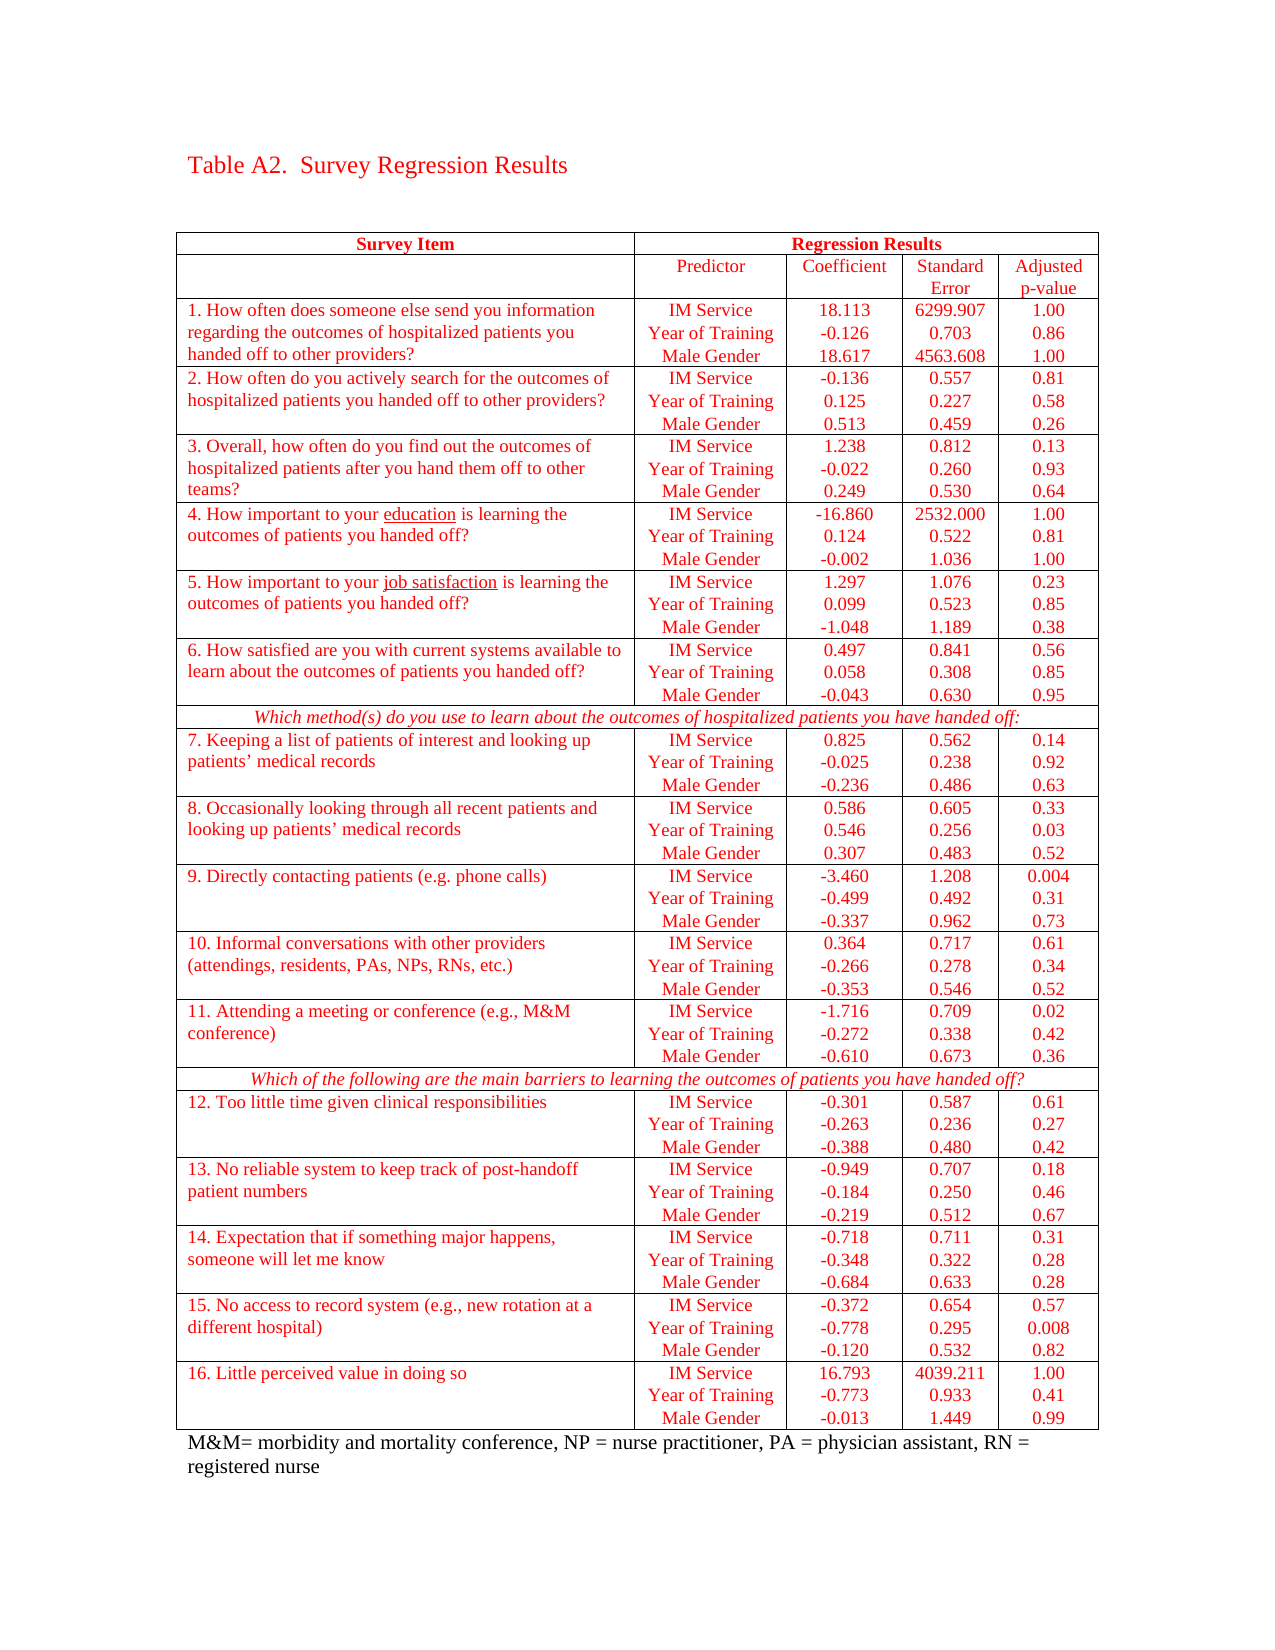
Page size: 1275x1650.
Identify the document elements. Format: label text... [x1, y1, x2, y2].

table_cell -0.773 [787, 1383, 902, 1406]
table_cell 0.85 [999, 660, 1098, 683]
table_cell -0.013 [787, 1406, 902, 1428]
table_cell Male Gender [635, 1135, 786, 1157]
table_cell 0.64 [999, 479, 1098, 502]
table_cell Male Gender [635, 909, 786, 931]
table_cell 0.483 [903, 841, 998, 863]
table_cell 0.522 [903, 524, 998, 547]
table_cell IM Service [635, 729, 786, 750]
table_cell 0.81 [999, 367, 1098, 389]
table_cell Year of Training [635, 1180, 786, 1202]
table_cell 0.56 [999, 639, 1098, 660]
table_cell -16.860 [787, 503, 902, 524]
table_cell 0.124 [787, 524, 902, 547]
table_cell -0.499 [787, 886, 902, 909]
table_cell 0.513 [787, 411, 902, 434]
table_cell IM Service [635, 1226, 786, 1248]
table_cell 0.46 [999, 1180, 1098, 1202]
table_cell 0.654 [903, 1294, 998, 1316]
table_cell 0.23 [999, 571, 1098, 592]
table_cell Year of Training [635, 1112, 786, 1135]
table_cell Year of Training [635, 818, 786, 841]
table_cell Male Gender [635, 1338, 786, 1361]
table_cell 0.31 [999, 1226, 1098, 1248]
table_cell 13. No reliable system to keep track of post-handoff patient numbers [177, 1158, 634, 1225]
table_cell -0.337 [787, 909, 902, 931]
table_cell 0.322 [903, 1248, 998, 1270]
table_cell Male Gender [635, 1203, 786, 1225]
table_cell Coefficient [787, 255, 902, 298]
table_cell Year of Training [635, 886, 786, 909]
table_cell 15. No access to record system (e.g., new rotation at a different hospital) [177, 1294, 634, 1361]
table_cell 1. How often does someone else send you information regarding the outcomes of hospitalized patients you handed off to other providers? [177, 299, 634, 366]
table_cell Male Gender [635, 1044, 786, 1067]
table_cell 0.236 [903, 1112, 998, 1135]
table_cell Male Gender [635, 615, 786, 637]
table_cell 18.617 [787, 344, 902, 366]
table_cell 2. How often do you actively search for the outcomes of hospitalized patients you handed off to other providers? [177, 367, 634, 434]
table_cell 0.52 [999, 976, 1098, 999]
table_cell 0.250 [903, 1180, 998, 1202]
table_cell 0.480 [903, 1135, 998, 1157]
table_cell 0.27 [999, 1112, 1098, 1135]
table_cell -0.949 [787, 1158, 902, 1180]
table_cell 0.459 [903, 411, 998, 434]
table_cell Male Gender [635, 1406, 786, 1428]
table_cell 0.841 [903, 639, 998, 660]
table_cell 0.238 [903, 750, 998, 773]
table_cell Year of Training [635, 1383, 786, 1406]
table_cell 0.125 [787, 389, 902, 411]
table_cell 0.711 [903, 1226, 998, 1248]
table_cell 6299.907 [903, 299, 998, 321]
table_cell 1.238 [787, 435, 902, 457]
table_cell 3. Overall, how often do you find out the outcomes of hospitalized patients after you hand them off to other teams? [177, 435, 634, 502]
table_cell -0.718 [787, 1226, 902, 1248]
table_cell 0.93 [999, 457, 1098, 479]
table_cell 16. Little perceived value in doing so [177, 1362, 634, 1428]
table_cell Male Gender [635, 773, 786, 796]
table_cell -0.388 [787, 1135, 902, 1157]
table_cell 0.308 [903, 660, 998, 683]
table_cell IM Service [635, 503, 786, 524]
table_cell 0.28 [999, 1270, 1098, 1293]
table_cell 0.605 [903, 797, 998, 818]
table_cell 4. How important to your education is learning the outcomes of patients you handed off? [177, 503, 634, 569]
table_cell Male Gender [635, 547, 786, 569]
table_cell IM Service [635, 571, 786, 592]
table_cell 0.33 [999, 797, 1098, 818]
table_cell 0.673 [903, 1044, 998, 1067]
table_cell 0.812 [903, 435, 998, 457]
table_cell Predictor [635, 255, 786, 298]
table_cell 0.61 [999, 932, 1098, 954]
table_cell Year of Training [635, 321, 786, 343]
table_cell 0.63 [999, 773, 1098, 796]
table_cell 0.338 [903, 1022, 998, 1044]
table_cell 0.67 [999, 1203, 1098, 1225]
table_cell 18.113 [787, 299, 902, 321]
table_cell 1.00 [999, 503, 1098, 524]
table_cell IM Service [635, 367, 786, 389]
table_cell [177, 255, 634, 298]
table_cell -0.043 [787, 683, 902, 705]
table_cell -1.716 [787, 1000, 902, 1022]
table_cell Year of Training [635, 954, 786, 976]
table_cell 0.546 [903, 976, 998, 999]
table_cell 0.562 [903, 729, 998, 750]
table_cell -0.610 [787, 1044, 902, 1067]
table_cell 0.85 [999, 592, 1098, 615]
table_cell -0.002 [787, 547, 902, 569]
table_cell 0.81 [999, 524, 1098, 547]
text M&M= morbidity and mortality conference, NP = nurse practitioner, PA = physician assistant, RN = registered nurse [187, 1430, 1087, 1478]
table_cell 0.486 [903, 773, 998, 796]
table_cell -0.236 [787, 773, 902, 796]
table_cell 0.532 [903, 1338, 998, 1361]
table_cell 0.633 [903, 1270, 998, 1293]
table_cell 0.42 [999, 1135, 1098, 1157]
table_cell 0.52 [999, 841, 1098, 863]
table_cell 0.92 [999, 750, 1098, 773]
table_cell 8. Occasionally looking through all recent patients and looking up patients’ medical records [177, 797, 634, 863]
table_cell Male Gender [635, 411, 786, 434]
table_cell 0.13 [999, 435, 1098, 457]
table_cell -0.348 [787, 1248, 902, 1270]
table_cell 0.307 [787, 841, 902, 863]
table_cell -0.372 [787, 1294, 902, 1316]
table_cell 1.00 [999, 1362, 1098, 1383]
table_cell Male Gender [635, 479, 786, 502]
table_cell 0.86 [999, 321, 1098, 343]
table_cell 0.26 [999, 411, 1098, 434]
table_cell 0.492 [903, 886, 998, 909]
table_cell 0.709 [903, 1000, 998, 1022]
table_cell 1.036 [903, 547, 998, 569]
table_cell -0.272 [787, 1022, 902, 1044]
table_cell 0.523 [903, 592, 998, 615]
table_header Survey Item [177, 233, 634, 254]
table_cell Year of Training [635, 1316, 786, 1338]
table_cell 0.717 [903, 932, 998, 954]
table_cell Male Gender [635, 683, 786, 705]
table_cell Male Gender [635, 976, 786, 999]
table_cell -0.025 [787, 750, 902, 773]
table_cell IM Service [635, 1294, 786, 1316]
table_cell 0.227 [903, 389, 998, 411]
table_cell -0.266 [787, 954, 902, 976]
table_cell 0.933 [903, 1383, 998, 1406]
table_cell 0.58 [999, 389, 1098, 411]
table_cell 0.34 [999, 954, 1098, 976]
table_cell -0.778 [787, 1316, 902, 1338]
table_cell Year of Training [635, 660, 786, 683]
table_cell 0.57 [999, 1294, 1098, 1316]
table_cell 0.61 [999, 1091, 1098, 1112]
table_cell 0.249 [787, 479, 902, 502]
table_cell 1.00 [999, 299, 1098, 321]
table_cell 0.03 [999, 818, 1098, 841]
table_cell -0.136 [787, 367, 902, 389]
table_cell 0.008 [999, 1316, 1098, 1338]
table_cell 5. How important to your job satisfaction is learning the outcomes of patients you handed off? [177, 571, 634, 637]
table_cell 4563.608 [903, 344, 998, 366]
text Table A2. Survey Regression Results [187, 150, 1087, 179]
table_cell 0.38 [999, 615, 1098, 637]
table_cell 14. Expectation that if something major happens, someone will let me know [177, 1226, 634, 1293]
table_cell -0.126 [787, 321, 902, 343]
table_cell 16.793 [787, 1362, 902, 1383]
table_cell 0.099 [787, 592, 902, 615]
table_cell 6. How satisfied are you with current systems available to learn about the outcomes of patients you handed off? [177, 639, 634, 705]
table_cell 0.278 [903, 954, 998, 976]
table_cell 0.962 [903, 909, 998, 931]
table_cell 0.364 [787, 932, 902, 954]
table_cell 0.28 [999, 1248, 1098, 1270]
table_cell Year of Training [635, 524, 786, 547]
table_cell 0.02 [999, 1000, 1098, 1022]
table_cell IM Service [635, 932, 786, 954]
table_cell Male Gender [635, 1270, 786, 1293]
table_cell 0.825 [787, 729, 902, 750]
table_cell 0.260 [903, 457, 998, 479]
table_cell Male Gender [635, 841, 786, 863]
table_cell Male Gender [635, 344, 786, 366]
table_cell 0.530 [903, 479, 998, 502]
table_cell -0.353 [787, 976, 902, 999]
table_cell 0.004 [999, 865, 1098, 886]
table_cell 0.707 [903, 1158, 998, 1180]
table_cell 0.295 [903, 1316, 998, 1338]
table_cell Which of the following are the main barriers to learning the outcomes of patients you have handed off? [177, 1068, 1098, 1089]
table_cell 11. Attending a meeting or conference (e.g., M&M conference) [177, 1000, 634, 1067]
table_cell Year of Training [635, 1022, 786, 1044]
table_cell 0.512 [903, 1203, 998, 1225]
table_cell -0.022 [787, 457, 902, 479]
table_cell IM Service [635, 1158, 786, 1180]
table_cell 0.18 [999, 1158, 1098, 1180]
table_cell -3.460 [787, 865, 902, 886]
table_cell 0.703 [903, 321, 998, 343]
table_cell 0.99 [999, 1406, 1098, 1428]
table_cell Adjusted p-value [999, 255, 1098, 298]
table_cell -0.184 [787, 1180, 902, 1202]
table_cell -0.263 [787, 1112, 902, 1135]
table_cell 0.546 [787, 818, 902, 841]
table_cell 0.058 [787, 660, 902, 683]
table_cell Standard Error [903, 255, 998, 298]
table_cell 0.497 [787, 639, 902, 660]
table_cell -1.048 [787, 615, 902, 637]
table_cell IM Service [635, 435, 786, 457]
table_cell 2532.000 [903, 503, 998, 524]
table_cell 0.587 [903, 1091, 998, 1112]
table_cell 12. Too little time given clinical responsibilities [177, 1091, 634, 1157]
table_cell IM Service [635, 1000, 786, 1022]
table_cell -0.684 [787, 1270, 902, 1293]
table_cell 1.076 [903, 571, 998, 592]
table_cell Year of Training [635, 750, 786, 773]
table_cell Which method(s) do you use to learn about the outcomes of hospitalized patients you have handed off: [177, 706, 1098, 728]
table_cell 1.00 [999, 547, 1098, 569]
table_cell Year of Training [635, 592, 786, 615]
table_cell Year of Training [635, 389, 786, 411]
table_cell Year of Training [635, 457, 786, 479]
table_cell 0.42 [999, 1022, 1098, 1044]
table_cell 0.256 [903, 818, 998, 841]
table_cell 1.208 [903, 865, 998, 886]
table_cell 0.557 [903, 367, 998, 389]
table_cell -0.219 [787, 1203, 902, 1225]
table_cell IM Service [635, 1091, 786, 1112]
table_cell 1.449 [903, 1406, 998, 1428]
table_cell -0.301 [787, 1091, 902, 1112]
table_cell 1.189 [903, 615, 998, 637]
table_cell IM Service [635, 639, 786, 660]
table_cell 0.14 [999, 729, 1098, 750]
table_cell IM Service [635, 299, 786, 321]
table_cell IM Service [635, 865, 786, 886]
table_cell 9. Directly contacting patients (e.g. phone calls) [177, 865, 634, 931]
table_cell 0.36 [999, 1044, 1098, 1067]
table_cell IM Service [635, 797, 786, 818]
table_header Regression Results [635, 233, 1098, 254]
table_cell IM Service [635, 1362, 786, 1383]
table_cell 0.31 [999, 886, 1098, 909]
table_cell 0.586 [787, 797, 902, 818]
table_cell 1.00 [999, 344, 1098, 366]
table_cell Year of Training [635, 1248, 786, 1270]
table_cell 4039.211 [903, 1362, 998, 1383]
table_cell 0.630 [903, 683, 998, 705]
table_cell 0.41 [999, 1383, 1098, 1406]
table_cell 7. Keeping a list of patients of interest and looking up patients’ medical records [177, 729, 634, 796]
table_cell 0.73 [999, 909, 1098, 931]
table_cell 1.297 [787, 571, 902, 592]
table_cell 0.95 [999, 683, 1098, 705]
table_cell 10. Informal conversations with other providers (attendings, residents, PAs, NPs, RNs, etc.) [177, 932, 634, 999]
table_cell -0.120 [787, 1338, 902, 1361]
table_cell 0.82 [999, 1338, 1098, 1361]
